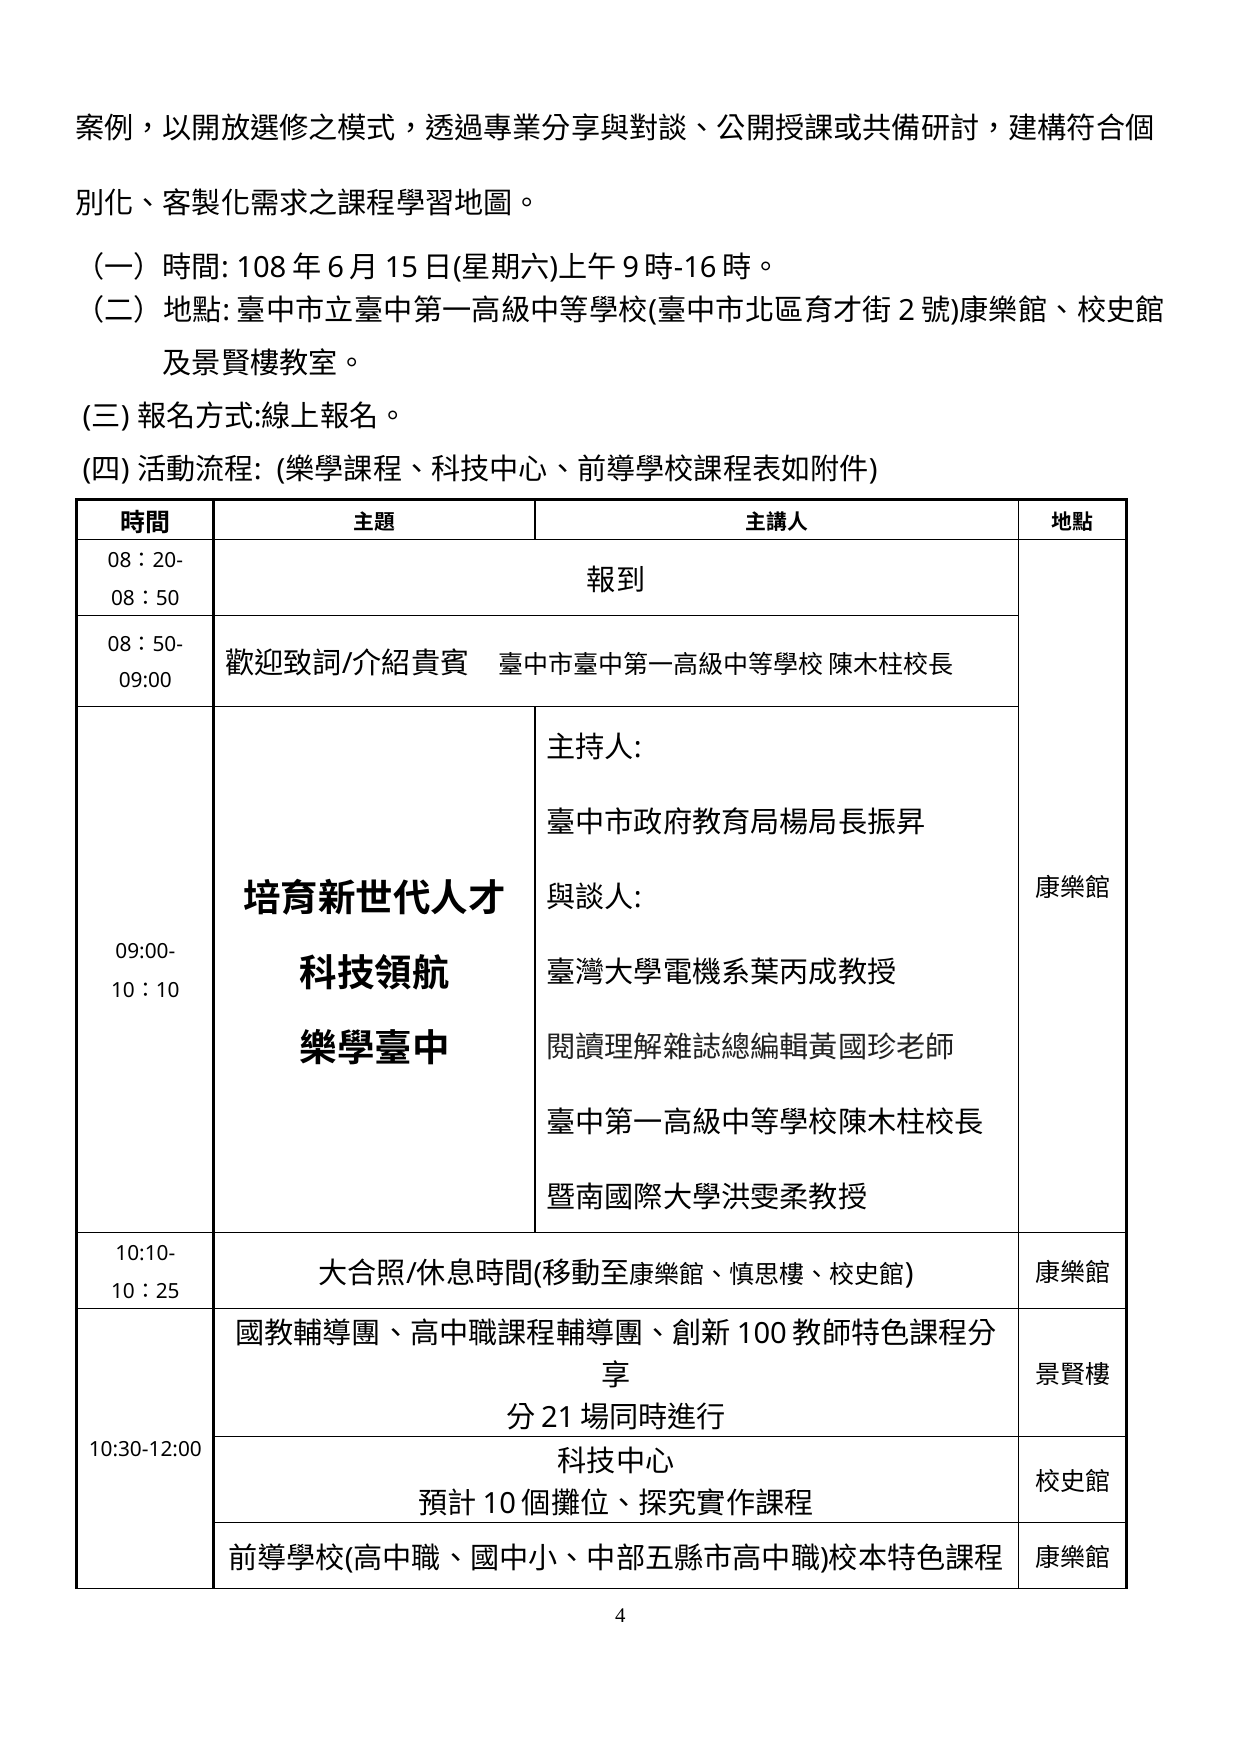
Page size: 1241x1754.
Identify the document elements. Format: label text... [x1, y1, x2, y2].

table_header 時間 [78, 501, 212, 539]
table_cell 報到 [215, 540, 1018, 615]
table_cell 10:10- 10：25 [78, 1233, 212, 1308]
table_cell 景賢樓 [1019, 1309, 1125, 1436]
table_cell 09:00- 10：10 [78, 707, 212, 1232]
table_cell 主持人: 臺中市政府教育局楊局長振昇 與談人: 臺灣大學電機系葉丙成教授 閱讀理解雜誌總編輯黃國珍老師 臺中第一高級中等學校陳木柱校長 暨南國際大學洪雯柔教授 [536, 707, 1018, 1232]
table_cell 歡迎致詞/介紹貴賓 臺中市臺中第一高級中等學校 陳木柱校長 [215, 616, 1018, 706]
table_cell 培育新世代人才 科技領航 樂學臺中 [215, 707, 534, 1232]
table_cell 康樂館 [1019, 1523, 1125, 1588]
table_cell 08：20- 08：50 [78, 540, 212, 615]
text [75, 89, 1165, 239]
table_cell 10:30-12:00 [78, 1309, 212, 1588]
table_header 主題 [215, 501, 534, 539]
table_header 主講人 [536, 501, 1018, 539]
table_cell 08：50- 09:00 [78, 616, 212, 706]
text （二）地點: 臺中市立臺中第一高級中等學校(臺中市北區育才街2號)康樂館、校史館及景賢樓教室。 [75, 287, 1165, 382]
table_cell 校史館 [1019, 1437, 1125, 1522]
table_cell 康樂館 [1019, 540, 1125, 1232]
text (四) 活動流程: (樂學課程、科技中心、前導學校課程表如附件) [75, 445, 1165, 488]
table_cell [215, 1523, 1018, 1588]
table_cell 國教輔導團、高中職課程輔導團、創新100教師特色課程分享 分21場同時進行 [215, 1309, 1018, 1436]
table_cell 大合照/休息時間(移動至康樂館、慎思樓、校史館) [215, 1233, 1018, 1308]
table_cell 科技中心 預計10個攤位、探究實作課程 [215, 1437, 1018, 1522]
text (三) 報名方式:線上報名。 [75, 392, 1165, 435]
table_header 地點 [1019, 501, 1125, 539]
text （一）時間: 108年6月15日(星期六)上午9時-16時。 [75, 239, 1165, 287]
table_cell 康樂館 [1019, 1233, 1125, 1308]
